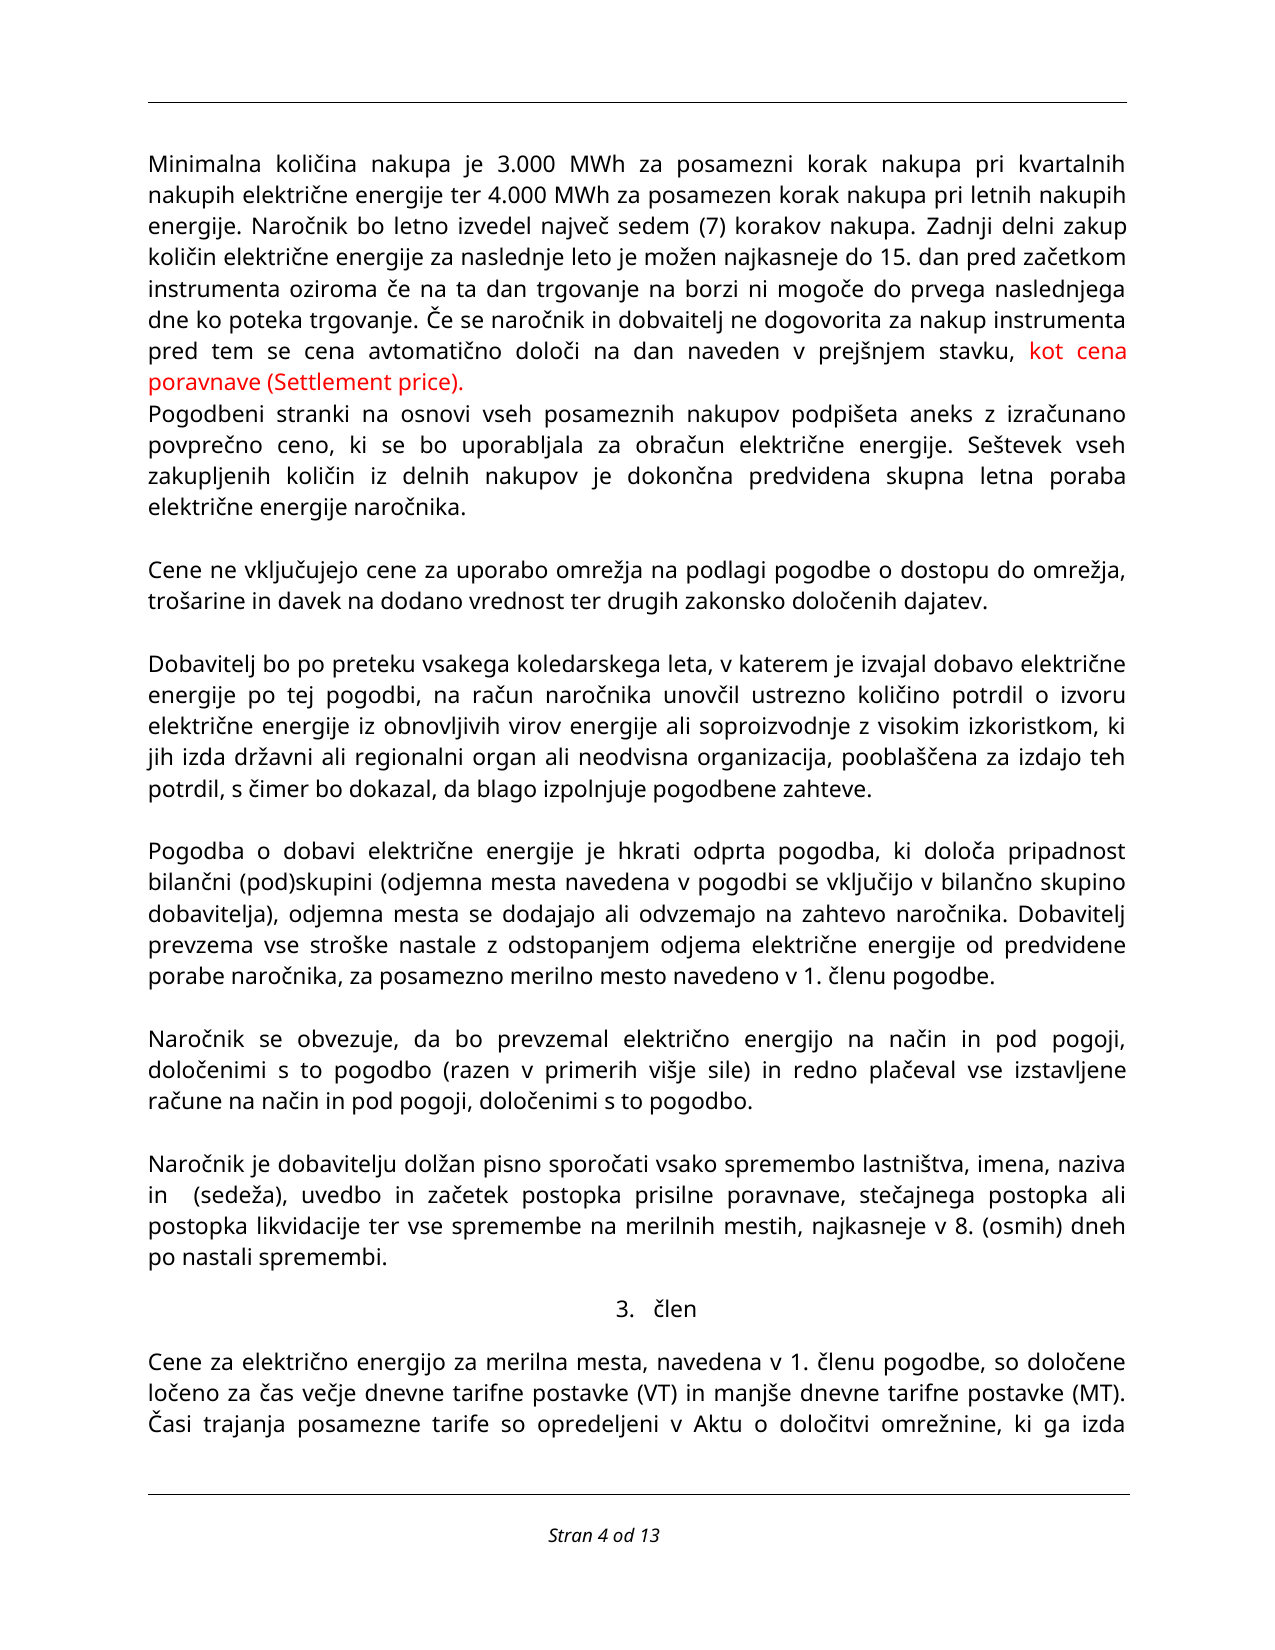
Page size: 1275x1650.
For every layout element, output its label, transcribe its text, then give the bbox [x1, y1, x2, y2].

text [148, 1346, 1127, 1439]
text Minimalna količina nakupa je 3.000 MWh za posamezni korak nakupa pri kvartalnih nakupih električne energije ter 4.000 MWh za posamezen korak nakupa pri letnih nakupih energije. Naročnik bo letno izvedel največ sedem (7) korakov nakupa. Zadnji delni zakup količin električne energije za naslednje leto je možen najkasneje do 15. dan pred začetkom instrumenta oziroma če na ta dan trgovanje na borzi ni mogoče do prvega naslednjega dne ko poteka trgovanje. Če se naročnik in dobvaitelj ne dogovorita za nakup instrumenta pred tem se cena avtomatično določi na dan naveden v prejšnjem stavku, kot cena poravnave (Settlement price). [148, 148, 1127, 398]
text Dobavitelj bo po preteku vsakega koledarskega leta, v katerem je izvajal dobavo električne energije po tej pogodbi, na račun naročnika unovčil ustrezno količino potrdil o izvoru električne energije iz obnovljivih virov energije ali soproizvodnje z visokim izkoristkom, ki jih izda državni ali regionalni organ ali neodvisna organizacija, pooblaščena za izdajo teh potrdil, s čimer bo dokazal, da blago izpolnjuje pogodbene zahteve. [148, 648, 1127, 804]
text Naročnik se obvezuje, da bo prevzemal električno energijo na način in pod pogoji, določenimi s to pogodbo (razen v primerih višje sile) in redno plačeval vse izstavljene račune na način in pod pogoji, določenimi s to pogodbo. [148, 1023, 1127, 1116]
text Pogodba o dobavi električne energije je hkrati odprta pogodba, ki določa pripadnost bilančni (pod)skupini (odjemna mesta navedena v pogodbi se vključijo v bilančno skupino dobavitelja), odjemna mesta se dodajajo ali odvzemajo na zahtevo naročnika. Dobavitelj prevzema vse stroške nastale z odstopanjem odjema električne energije od predvidene porabe naročnika, za posamezno merilno mesto navedeno v 1. členu pogodbe. [148, 835, 1127, 991]
text Naročnik je dobavitelju dolžan pisno sporočati vsako spremembo lastništva, imena, naziva in (sedeža), uvedbo in začetek postopka prisilne poravnave, stečajnega postopka ali postopka likvidacije ter vse spremembe na merilnih mestih, najkasneje v 8. (osmih) dneh po nastali spremembi. [148, 1148, 1127, 1273]
list člen [185, 1293, 1127, 1325]
text Pogodbeni stranki na osnovi vseh posameznih nakupov podpišeta aneks z izračunano povprečno ceno, ki se bo uporabljala za obračun električne energije. Seštevek vseh zakupljenih količin iz delnih nakupov je dokončna predvidena skupna letna poraba električne energije naročnika. [148, 398, 1127, 523]
text Cene ne vključujejo cene za uporabo omrežja na podlagi pogodbe o dostopu do omrežja, trošarine in davek na dodano vrednost ter drugih zakonsko določenih dajatev. [148, 554, 1127, 616]
